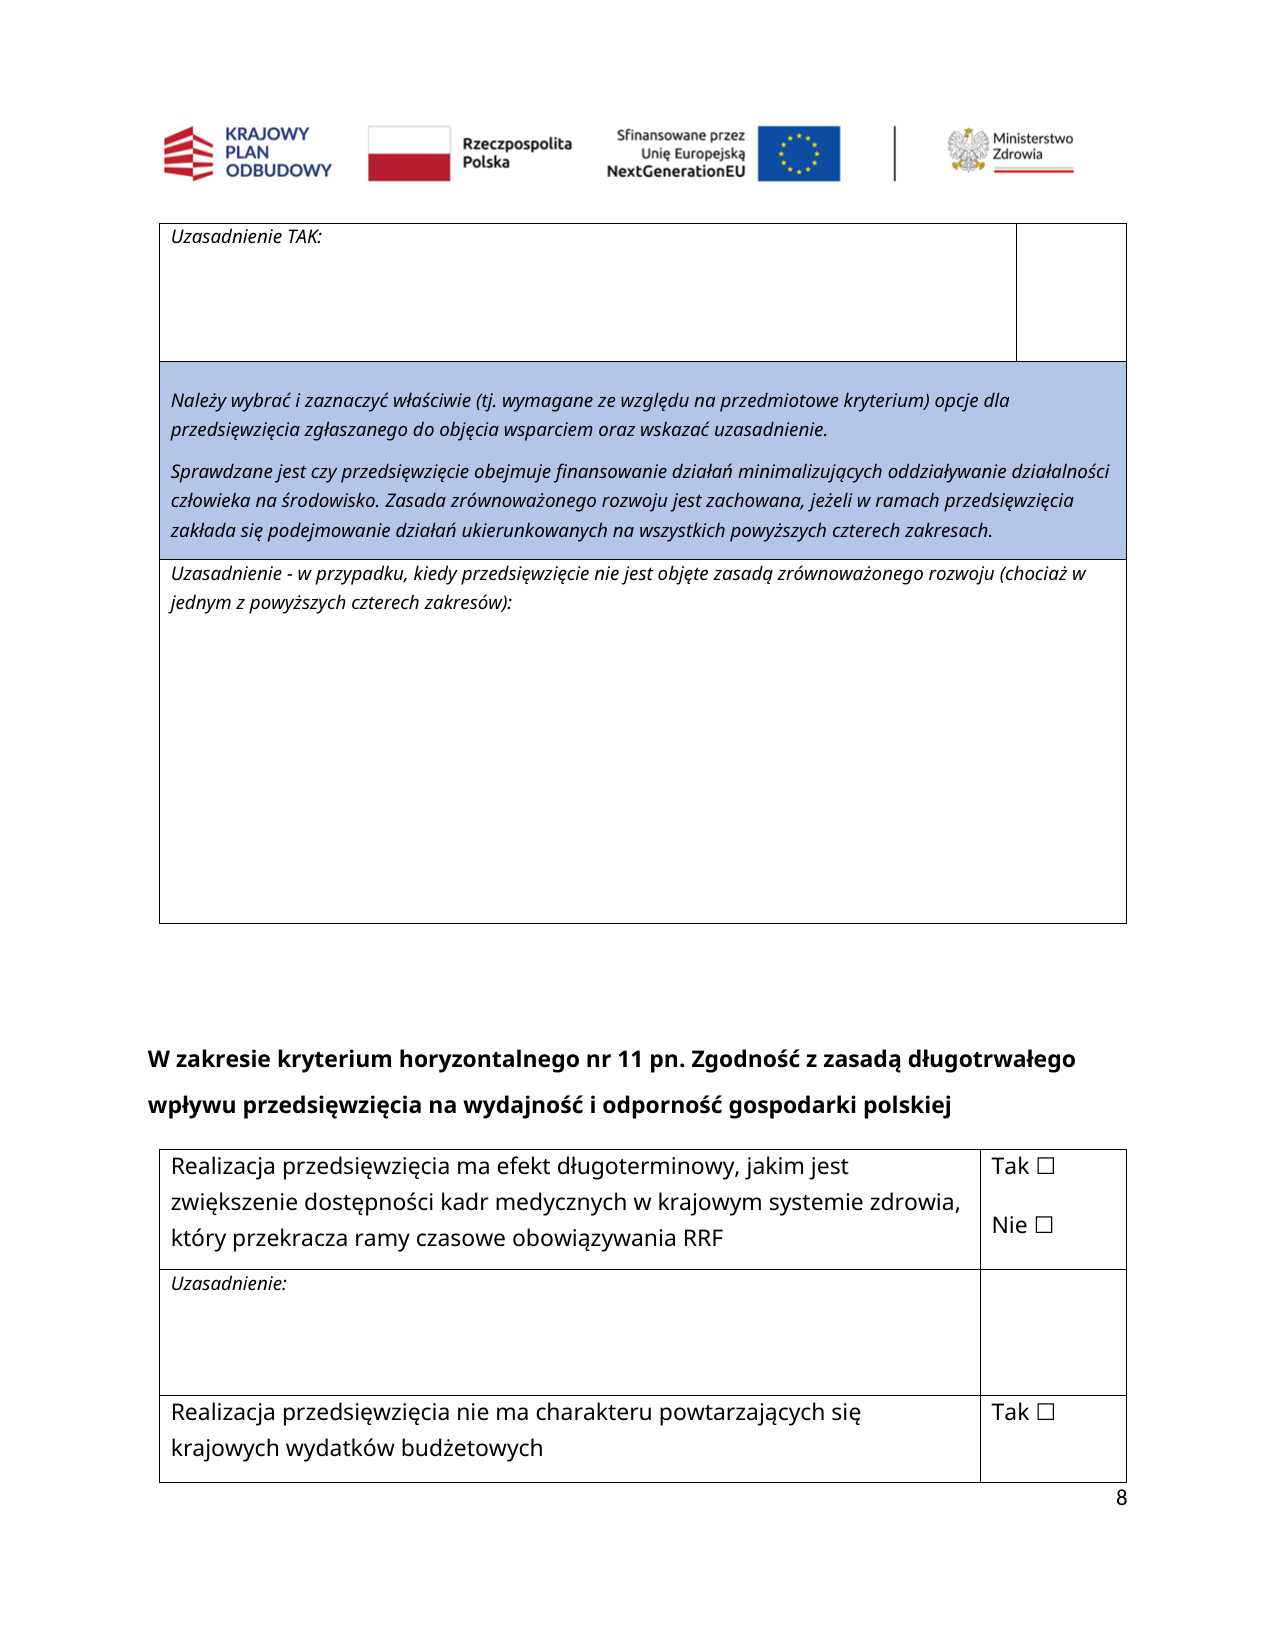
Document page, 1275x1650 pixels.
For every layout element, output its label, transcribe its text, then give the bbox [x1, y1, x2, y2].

picture [147, 103, 1093, 198]
table_cell Należy wybrać i zaznaczyć właściwie (tj. wymagane ze względu na przedmiotowe kryterium) opcje dla przedsięwzięcia zgłaszanego do objęcia wsparciem oraz wskazać uzasadnienie. Sprawdzane jest czy przedsięwzięcie obejmuje finansowanie działań minimalizujących oddziaływanie działalności człowieka na środowisko. Zasada zrównoważonego rozwoju jest zachowana, jeżeli w ramach przedsięwzięcia zakłada się podejmowanie działań ukierunkowanych na wszystkich powyższych czterech zakresach. [160, 362, 1126, 559]
table_cell [981, 1270, 1126, 1395]
text W zakresie kryterium horyzontalnego nr 11 pn. Zgodność z zasadą długotrwałego wpływu przedsięwzięcia na wydajność i odporność gospodarki polskiej [148, 1042, 1127, 1121]
table_cell Tak Nie [981, 1396, 1126, 1482]
table_cell [1017, 224, 1126, 361]
table_cell Realizacja przedsięwzięcia nie ma charakteru powtarzających się krajowych wydatków budżetowych [160, 1396, 980, 1482]
table_cell Uzasadnienie TAK: [160, 224, 1016, 361]
table_cell Uzasadnienie: [160, 1270, 980, 1395]
table_header Tak Nie [981, 1150, 1126, 1269]
table_header Realizacja przedsięwzięcia ma efekt długoterminowy, jakim jest zwiększenie dostępności kadr medycznych w krajowym systemie zdrowia, który przekracza ramy czasowe obowiązywania RRF [160, 1150, 980, 1269]
table_cell Uzasadnienie - w przypadku, kiedy przedsięwzięcie nie jest objęte zasadą zrównoważonego rozwoju (chociaż w jednym z powyższych czterech zakresów): [160, 560, 1126, 923]
